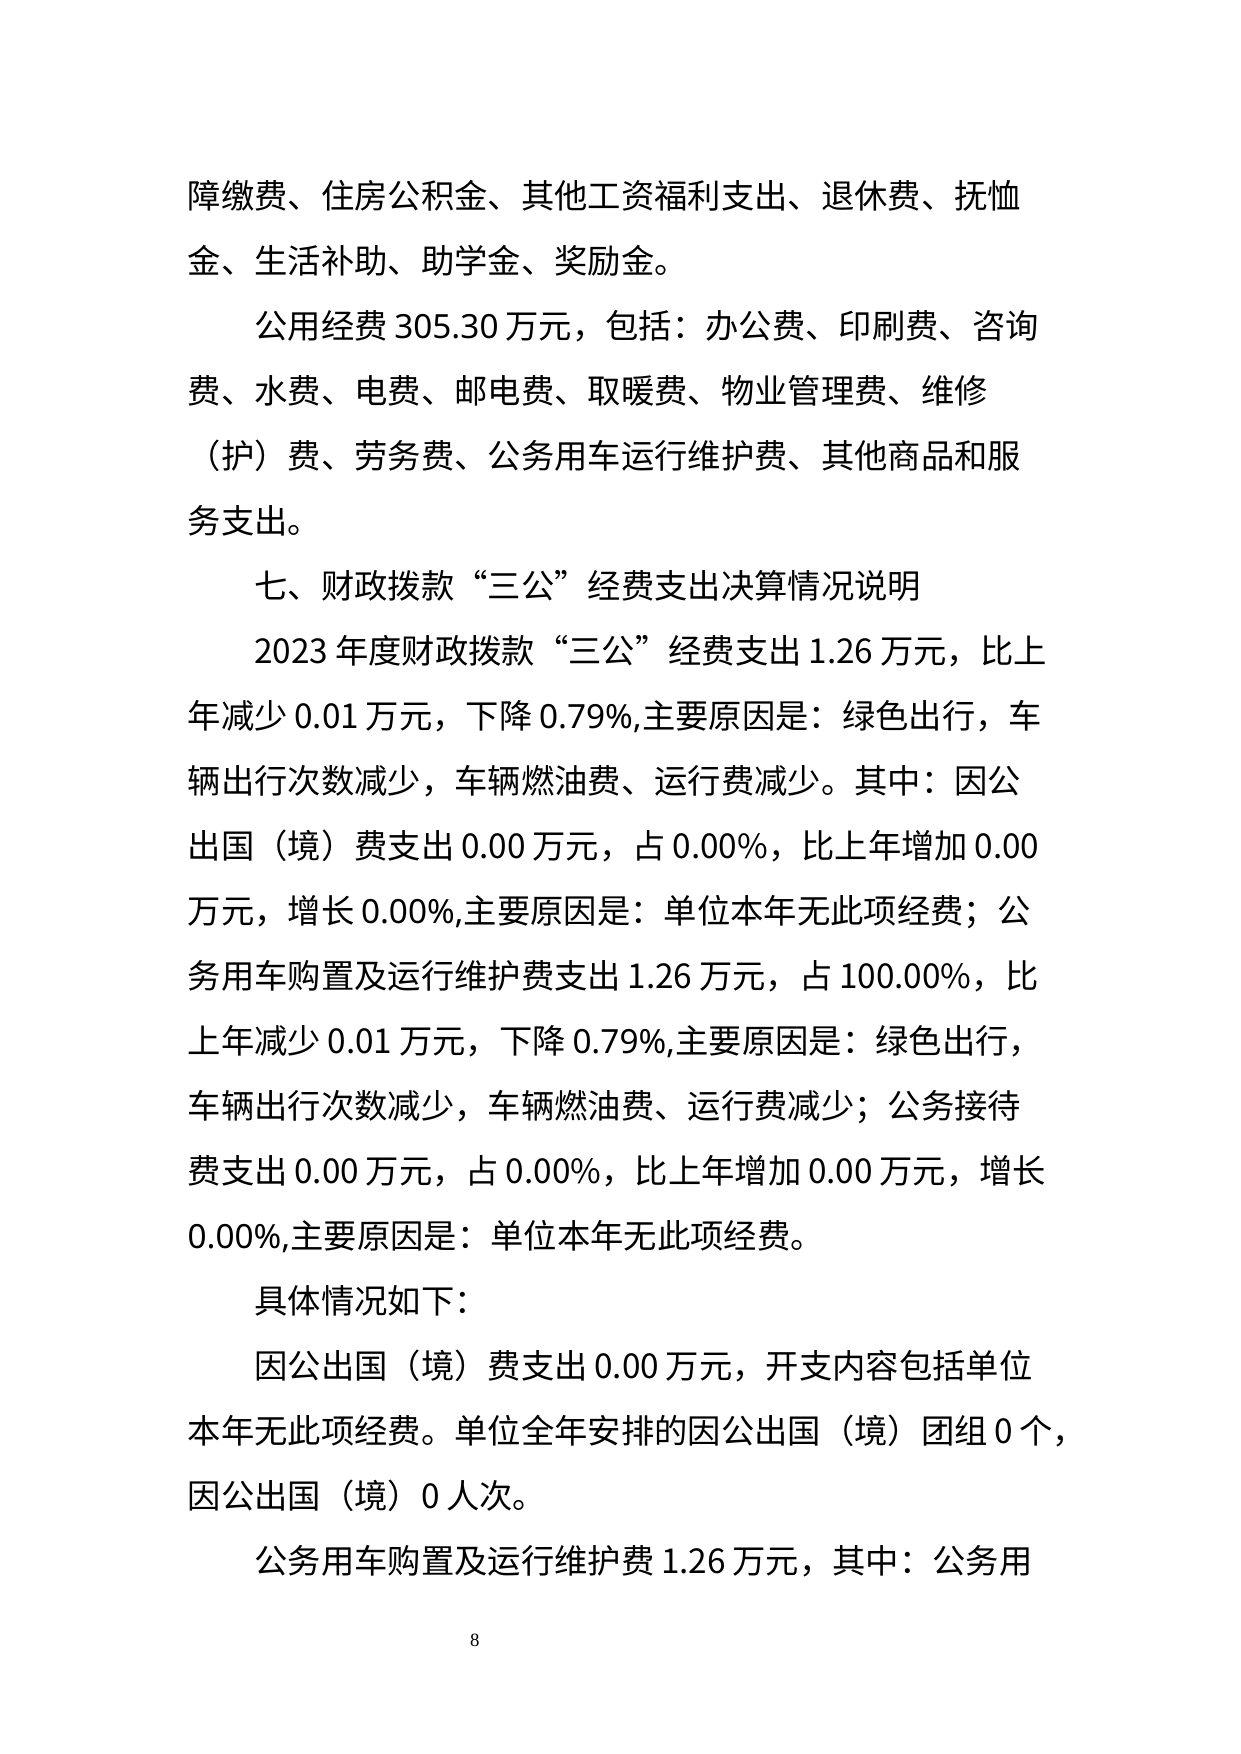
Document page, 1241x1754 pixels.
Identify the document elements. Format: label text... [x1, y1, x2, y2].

text 因公出国（境）费支出0.00万元，开支内容包括单位本年无此项经费。单位全年安排的因公出国（境）团组0个，因公出国（境）0人次。 [187, 1332, 1053, 1527]
text 七、财政拨款“三公”经费支出决算情况说明 [187, 552, 1053, 617]
text 2023年度财政拨款“三公”经费支出1.26万元，比上年减少0.01万元，下降0.79%,主要原因是：绿色出行，车辆出行次数减少，车辆燃油费、运行费减少。其中：因公出国（境）费支出0.00万元，占0.00%，比上年增加0.00万元，增长0.00%,主要原因是：单位本年无此项经费；公务用车购置及运行维护费支出1.26万元，占100.00%，比上年减少0.01万元，下降0.79%,主要原因是：绿色出行，车辆出行次数减少，车辆燃油费、运行费减少；公务接待费支出0.00万元，占0.00%，比上年增加0.00万元，增长0.00%,主要原因是：单位本年无此项经费。 [187, 617, 1053, 1267]
text 具体情况如下： [187, 1267, 1053, 1332]
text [187, 162, 1053, 292]
text 公用经费305.30万元，包括：办公费、印刷费、咨询费、水费、电费、邮电费、取暖费、物业管理费、维修（护）费、劳务费、公务用车运行维护费、其他商品和服务支出。 [187, 292, 1053, 552]
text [187, 1527, 1053, 1592]
